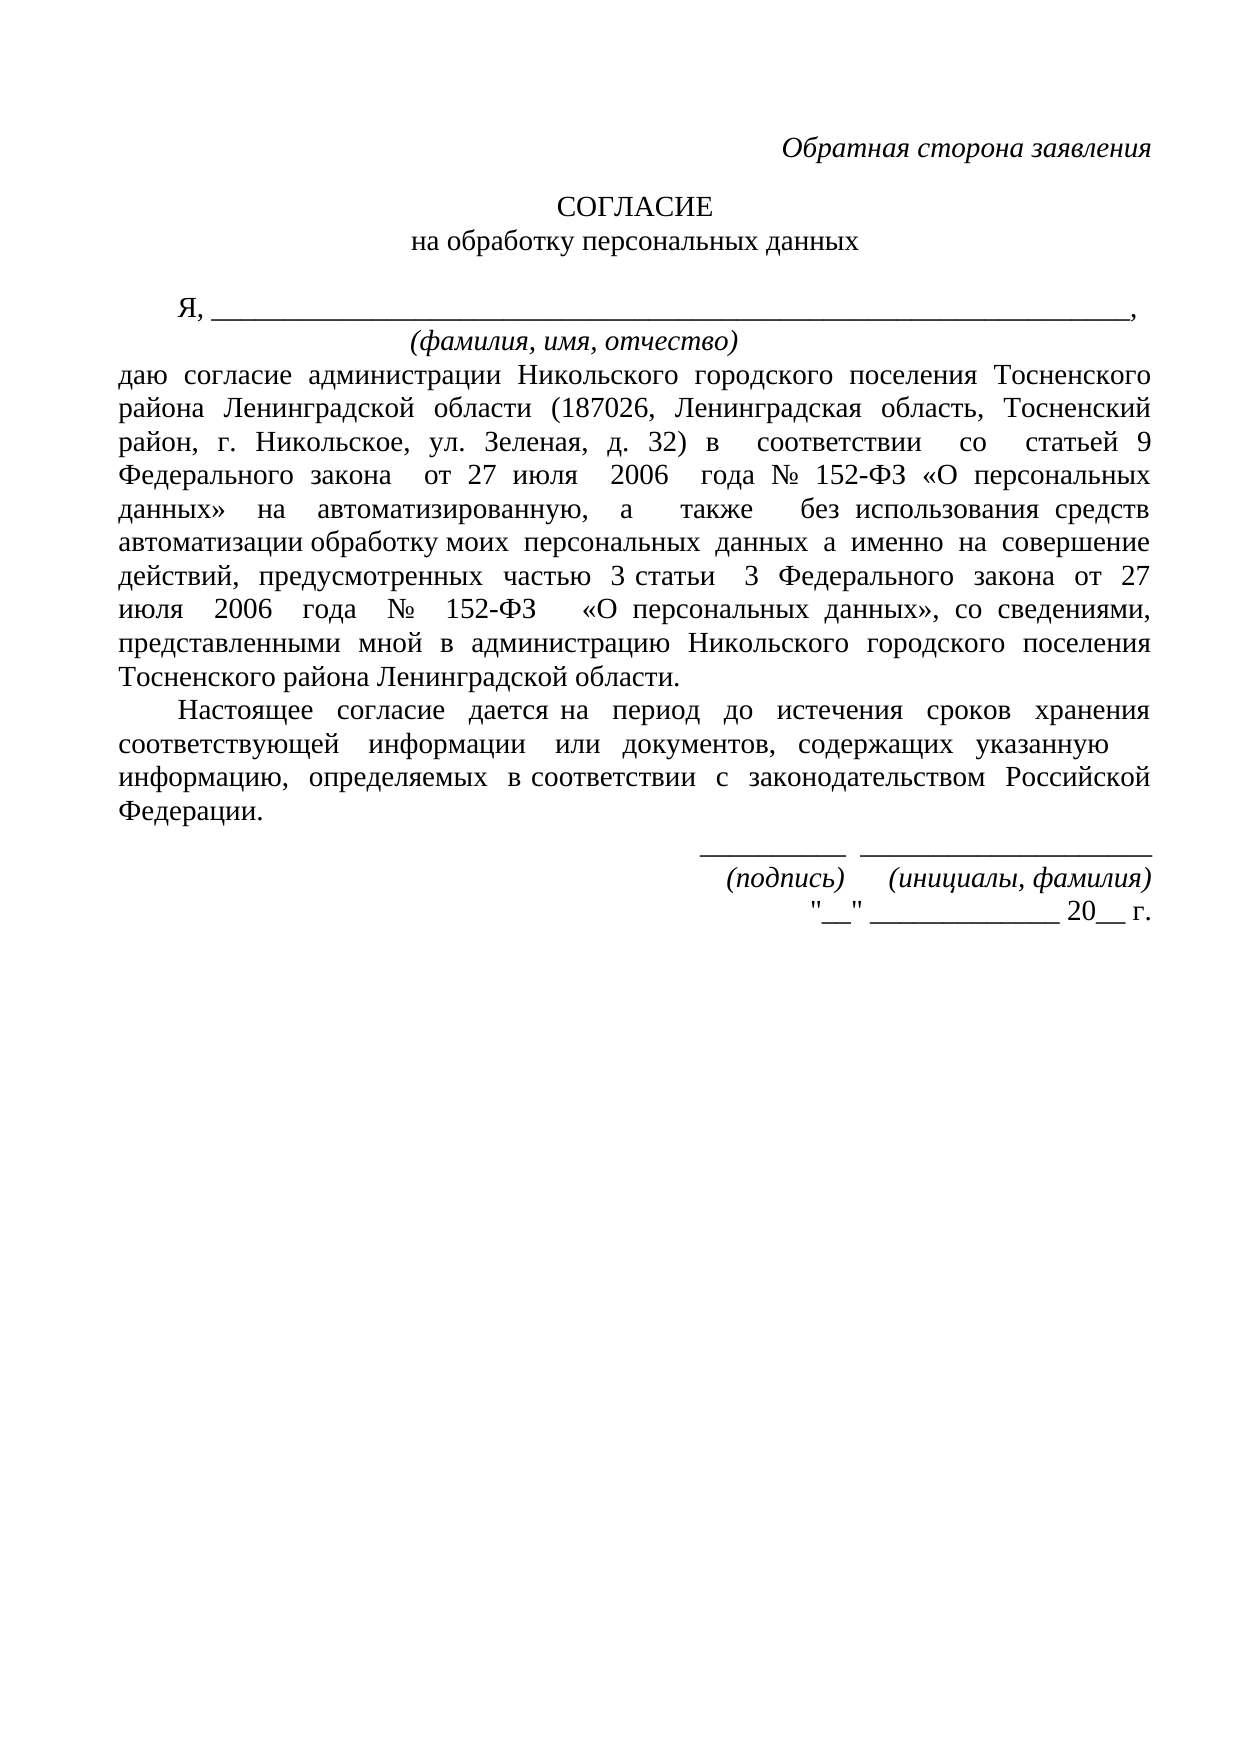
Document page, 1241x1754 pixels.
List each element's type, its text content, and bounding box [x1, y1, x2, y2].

text "__" _____________ 20__ г. [118, 893, 1152, 927]
text (фамилия, имя, отчество) [118, 323, 1152, 357]
text Я, _______________________________________________________________, [118, 290, 1152, 323]
text информацию, определяемых в соответствии с законодательством Российской Федерации. [118, 759, 1152, 826]
text Настоящее согласие дается на период до истечения сроков хранения соответствующей информации или документов, содержащих указанную [118, 692, 1152, 759]
text (подпись) (инициалы, фамилия) [118, 860, 1152, 893]
text даю согласие администрации Никольского городского поселения Тосненского района Ленинградской области (187026, Ленинградская область, Тосненский район, г. Никольское, ул. Зеленая, д. 32) в соответствии со статьей 9 Федерального закона от 27 июля 2006 года № 152-ФЗ «О персональных данных» на автоматизированную, а также без использования средств автоматизации обработку моих персональных данных а именно на совершение действий, предусмотренных частью 3 статьи 3 Федерального закона от 27 июля 2006 года № 152-ФЗ «О персональных данных», со сведениями, представленными мной в администрацию Никольского городского поселения Тосненского района Ленинградской области. [118, 357, 1152, 692]
text на обработку персональных данных [118, 223, 1152, 256]
text Обратная сторона заявления [118, 130, 1152, 163]
text __________ ____________________ [118, 826, 1152, 860]
text СОГЛАСИЕ [118, 189, 1152, 223]
